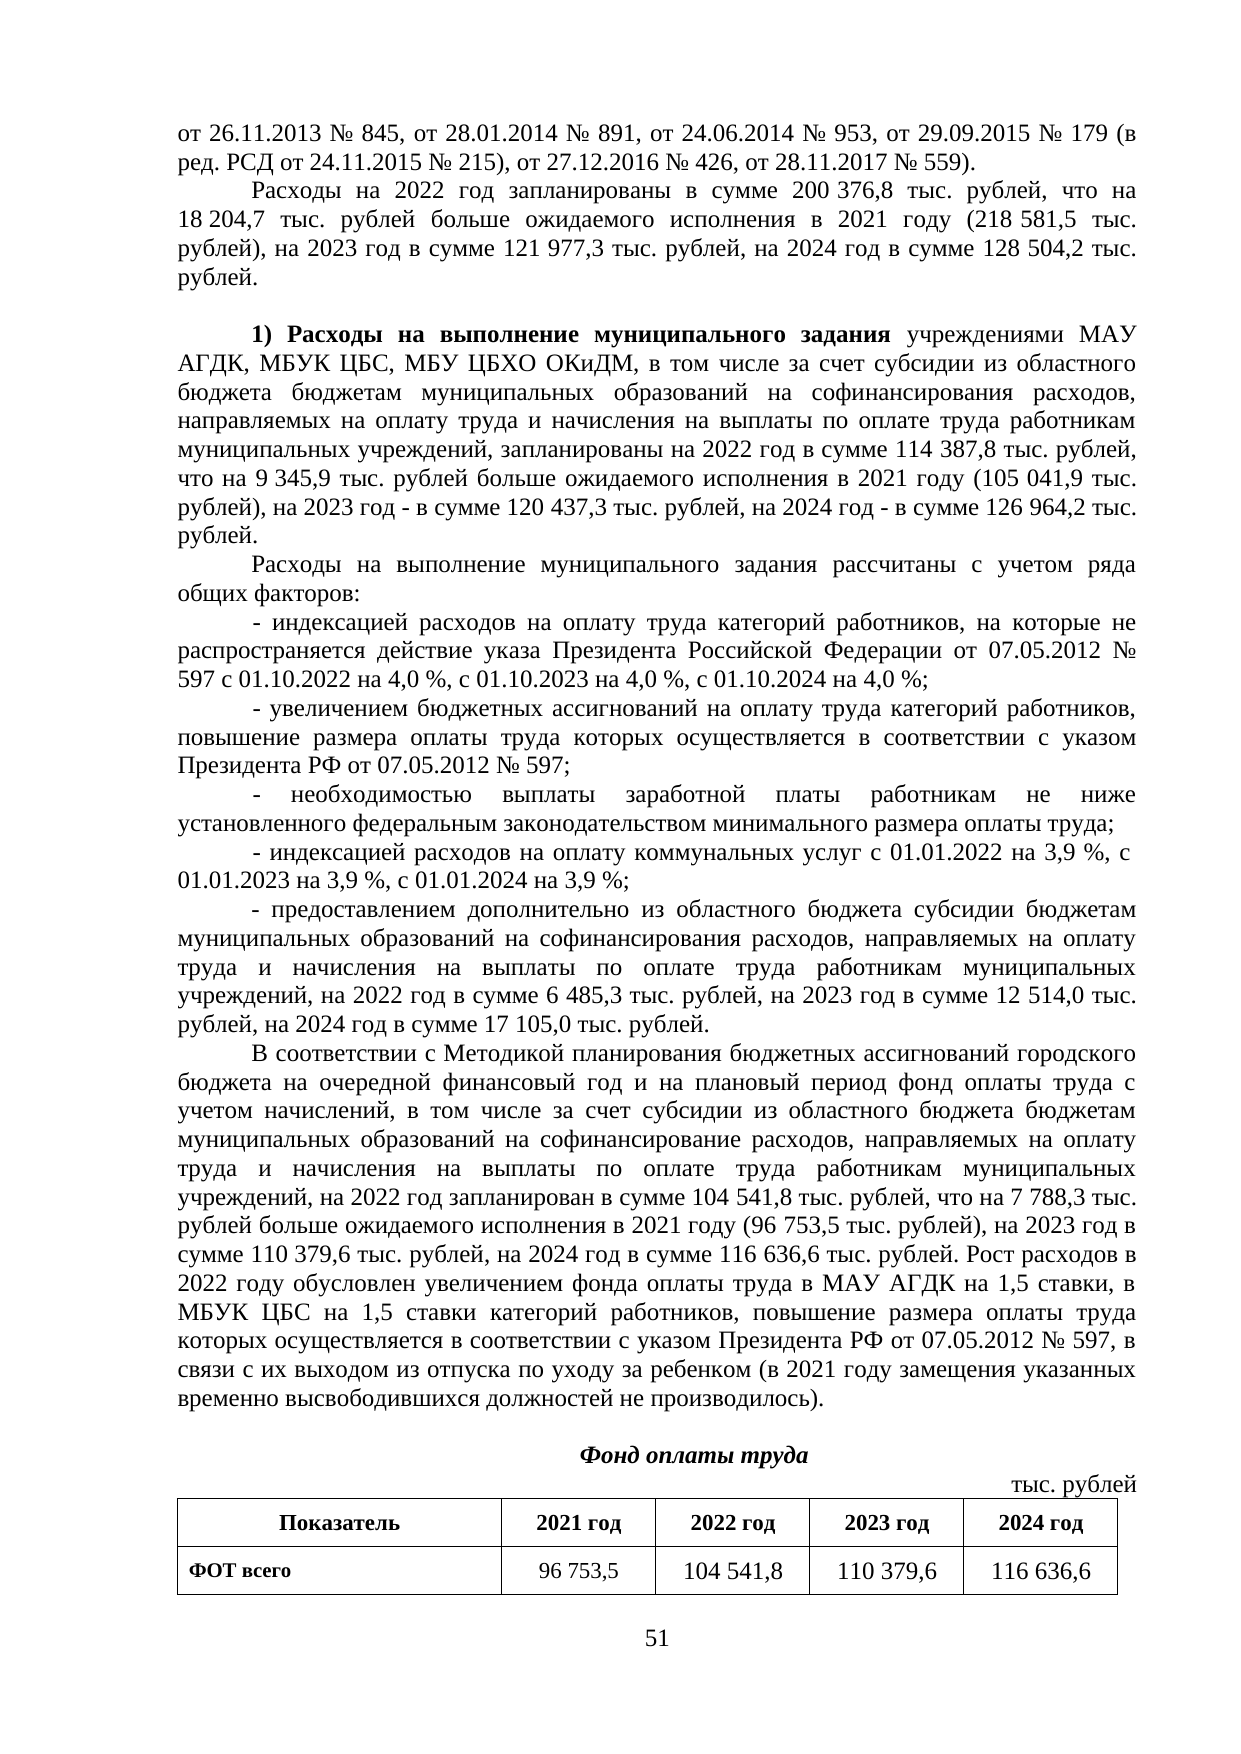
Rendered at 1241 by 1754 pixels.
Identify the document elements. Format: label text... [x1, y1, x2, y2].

text Расходы на 2022 год запланированы в сумме 200 376,8 тыс. рублей, что на 18 204,7 тыс. рублей больше ожидаемого исполнения в 2021 году (218 581,5 тыс. рублей), на 2023 год в сумме 121 977,3 тыс. рублей, на 2024 год в сумме 128 504,2 тыс. рублей. [177, 176, 1137, 291]
table_header Показатель [178, 1499, 501, 1546]
text Фонд оплаты труда [177, 1441, 1137, 1469]
table_cell 116 636,6 [964, 1547, 1117, 1594]
table_header 2022 год [656, 1499, 809, 1546]
text - предоставлением дополнительно из областного бюджета субсидии бюджетам муниципальных образований на софинансирования расходов, направляемых на оплату труда и начисления на выплаты по оплате труда работникам муниципальных учреждений, на 2022 год в сумме 6 485,3 тыс. рублей, на 2023 год в сумме 12 514,0 тыс. рублей, на 2024 год в сумме 17 105,0 тыс. рублей. [177, 894, 1137, 1038]
table_cell 96 753,5 [502, 1547, 655, 1594]
table_cell ФОТ всего [178, 1547, 501, 1594]
text 1) Расходы на выполнение муниципального задания учреждениями МАУ АГДК, МБУК ЦБС, МБУ ЦБХО ОКиДМ, в том числе за счет субсидии из областного бюджета бюджетам муниципальных образований на софинансирования расходов, направляемых на оплату труда и начисления на выплаты по оплате труда работникам муниципальных учреждений, запланированы на 2022 год в сумме 114 387,8 тыс. рублей, что на 9 345,9 тыс. рублей больше ожидаемого исполнения в 2021 году (105 041,9 тыс. рублей), на 2023 год - в сумме 120 437,3 тыс. рублей, на 2024 год - в сумме 126 964,2 тыс. рублей. [177, 319, 1137, 549]
text - увеличением бюджетных ассигнований на оплату труда категорий работников, повышение размера оплаты труда которых осуществляется в соответствии с указом Президента РФ от 07.05.2012 № 597; [177, 693, 1137, 779]
text тыс. рублей [177, 1469, 1137, 1498]
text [177, 118, 1137, 176]
table_cell 104 541,8 [656, 1547, 809, 1594]
text - индексацией расходов на оплату коммунальных услуг с 01.01.2022 на 3,9 %, с 01.01.2023 на 3,9 %, с 01.01.2024 на 3,9 %; [177, 837, 1130, 894]
table_header 2021 год [502, 1499, 655, 1546]
text - индексацией расходов на оплату труда категорий работников, на которые не распространяется действие указа Президента Российской Федерации от 07.05.2012 № 597 с 01.10.2022 на 4,0 %, с 01.10.2023 на 4,0 %, с 01.10.2024 на 4,0 %; [177, 607, 1137, 693]
table_header 2023 год [810, 1499, 963, 1546]
text В соответствии с Методикой планирования бюджетных ассигнований городского бюджета на очередной финансовый год и на плановый период фонд оплаты труда с учетом начислений, в том числе за счет субсидии из областного бюджета бюджетам муниципальных образований на софинансирование расходов, направляемых на оплату труда и начисления на выплаты по оплате труда работникам муниципальных учреждений, на 2022 год запланирован в сумме 104 541,8 тыс. рублей, что на 7 788,3 тыс. рублей больше ожидаемого исполнения в 2021 году (96 753,5 тыс. рублей), на 2023 год в сумме 110 379,6 тыс. рублей, на 2024 год в сумме 116 636,6 тыс. рублей. Рост расходов в 2022 году обусловлен увеличением фонда оплаты труда в МАУ АГДК на 1,5 ставки, в МБУК ЦБС на 1,5 ставки категорий работников, повышение размера оплаты труда которых осуществляется в соответствии с указом Президента РФ от 07.05.2012 № 597, в связи с их выходом из отпуска по уходу за ребенком (в 2021 году замещения указанных временно высвободившихся должностей не производилось). [177, 1038, 1137, 1412]
table_header 2024 год [964, 1499, 1117, 1546]
table_cell 110 379,6 [810, 1547, 963, 1594]
text - необходимостью выплаты заработной платы работникам не ниже установленного федеральным законодательством минимального размера оплаты труда; [177, 779, 1137, 837]
text Расходы на выполнение муниципального задания рассчитаны с учетом ряда общих факторов: [177, 549, 1137, 607]
